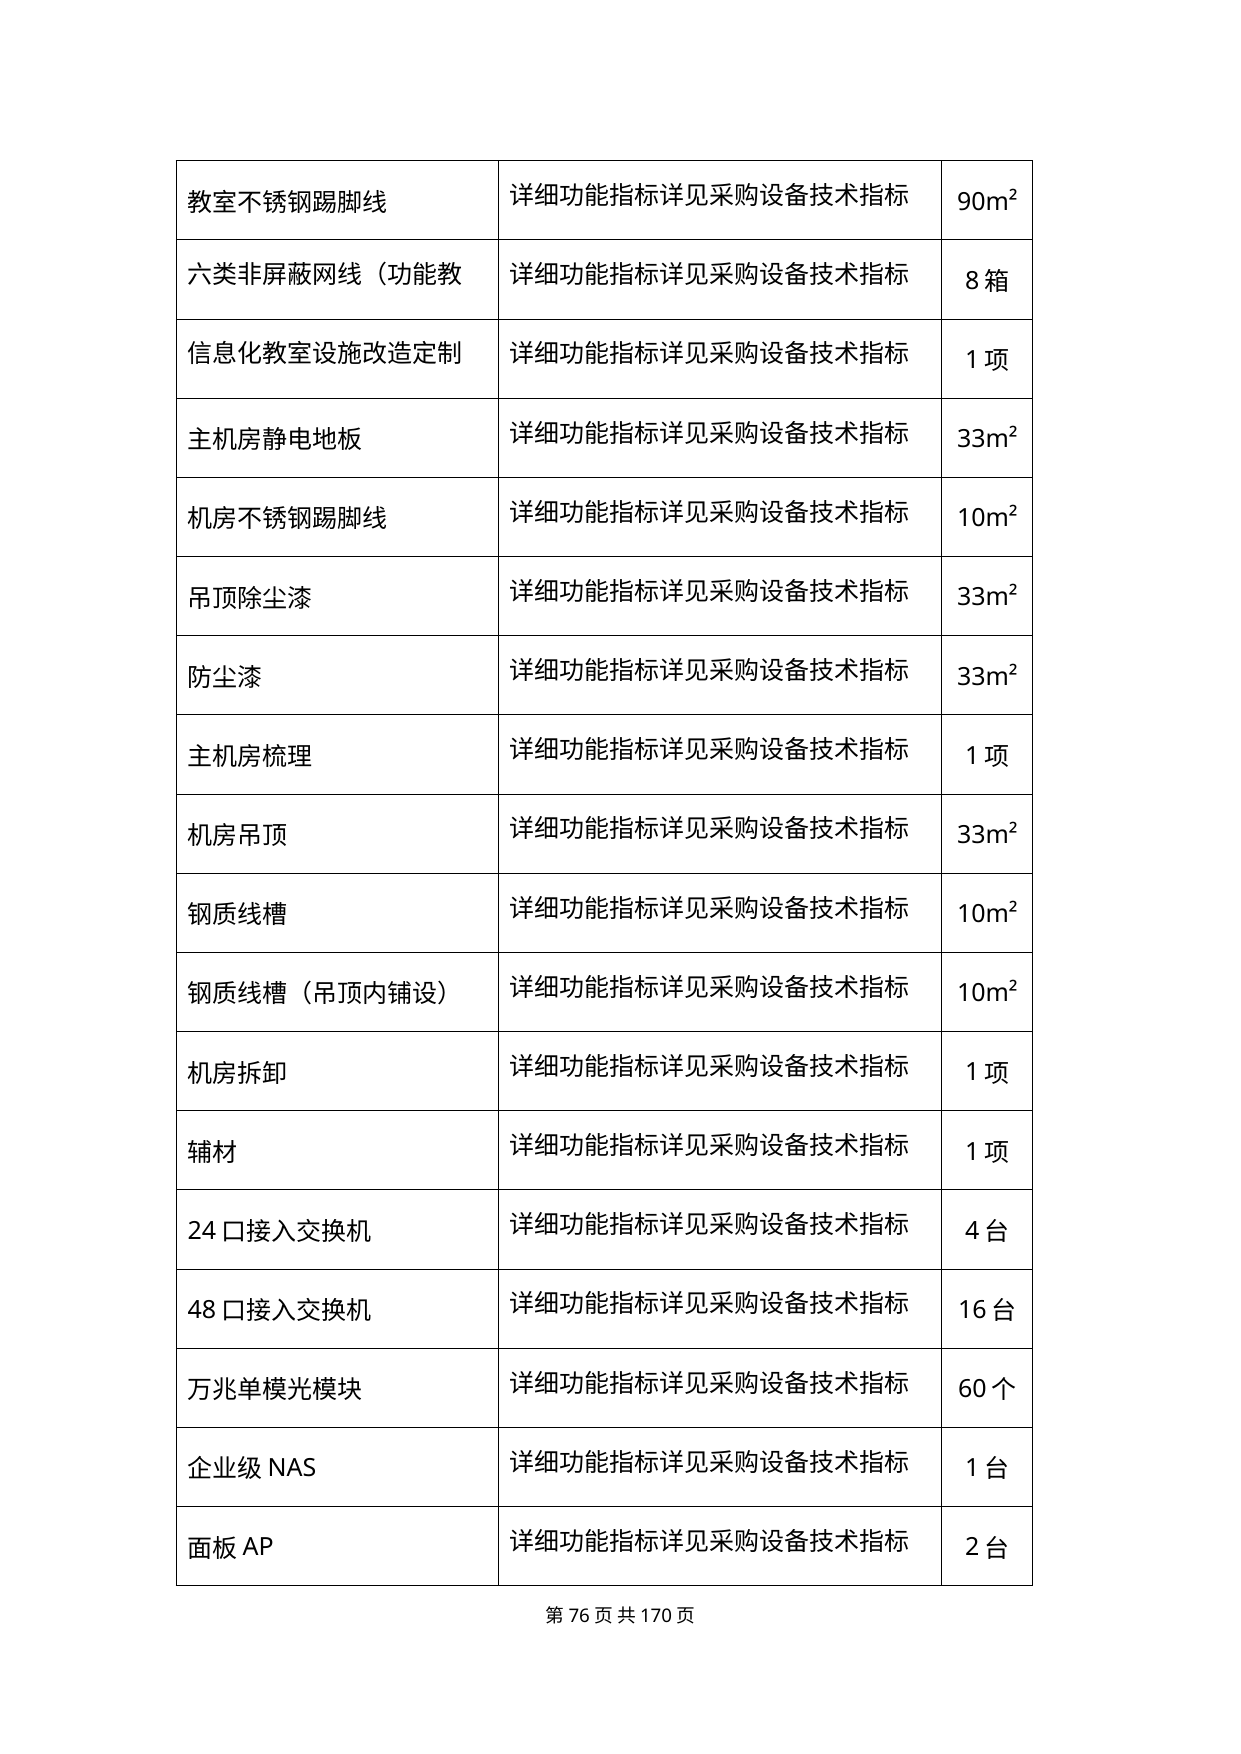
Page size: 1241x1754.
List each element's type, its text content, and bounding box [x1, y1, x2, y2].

table_cell 1项 [942, 715, 1032, 793]
table_cell 详细功能指标详见采购设备技术指标2.5 [499, 161, 941, 239]
table_cell 详细功能指标详见采购设备技术指标2.20 [499, 1349, 941, 1427]
table_cell 2台 [942, 1507, 1032, 1585]
table_cell 33m² [942, 636, 1032, 714]
table_cell 详细功能指标详见采购设备技术指标2.9 [499, 478, 941, 556]
table_cell 机房拆卸 [177, 1032, 498, 1110]
table_cell 万兆单模光模块 [177, 1349, 498, 1427]
table_cell 详细功能指标详见采购设备技术指标2.13 [499, 795, 941, 873]
table_cell 详细功能指标详见采购设备技术指标2.12 [499, 715, 941, 793]
table_cell 主机房梳理 [177, 715, 498, 793]
table_cell 48口接入交换机 [177, 1270, 498, 1348]
table_cell 详细功能指标详见采购设备技术指标2.15 [499, 953, 941, 1031]
table_cell 33m² [942, 557, 1032, 635]
table_cell 详细功能指标详见采购设备技术指标2.21 [499, 1428, 941, 1506]
table_cell 8箱 [942, 240, 1032, 318]
table_cell 吊顶除尘漆 [177, 557, 498, 635]
table_cell 防尘漆 [177, 636, 498, 714]
table_cell 机房不锈钢踢脚线 [177, 478, 498, 556]
table_cell 主机房静电地板 [177, 399, 498, 477]
table_cell 90m² [942, 161, 1032, 239]
table_cell 企业级NAS [177, 1428, 498, 1506]
table_cell 详细功能指标详见采购设备技术指标2.6 [499, 240, 941, 318]
table_cell 详细功能指标详见采购设备技术指标2.19 [499, 1270, 941, 1348]
table_cell 详细功能指标详见采购设备技术指标2.14 [499, 874, 941, 952]
table_cell 4台 [942, 1190, 1032, 1268]
table_cell 机房吊顶 [177, 795, 498, 873]
table_cell 33m² [942, 795, 1032, 873]
table_cell 详细功能指标详见采购设备技术指标2.7 [499, 320, 941, 398]
table_cell 1台 [942, 1428, 1032, 1506]
table_cell 钢质线槽 [177, 874, 498, 952]
table_cell 16台 [942, 1270, 1032, 1348]
table_cell 1项 [942, 1032, 1032, 1110]
table_cell 24口接入交换机 [177, 1190, 498, 1268]
table_cell 详细功能指标详见采购设备技术指标2.22 [499, 1507, 941, 1585]
table_cell 信息化教室设施改造定制服务 [177, 320, 498, 398]
table_cell 10m² [942, 478, 1032, 556]
table_cell 10m² [942, 953, 1032, 1031]
table_cell 1项 [942, 1111, 1032, 1189]
table_cell 面板AP [177, 1507, 498, 1585]
table_cell 1项 [942, 320, 1032, 398]
table_cell 六类非屏蔽网线（功能教室） [177, 240, 498, 318]
table_cell 详细功能指标详见采购设备技术指标2.18 [499, 1190, 941, 1268]
table_cell 10m² [942, 874, 1032, 952]
table_cell 详细功能指标详见采购设备技术指标2.11 [499, 636, 941, 714]
table_cell 详细功能指标详见采购设备技术指标2.8 [499, 399, 941, 477]
table_cell 辅材 [177, 1111, 498, 1189]
table_cell 详细功能指标详见采购设备技术指标2.17 [499, 1111, 941, 1189]
table_cell 教室不锈钢踢脚线 [177, 161, 498, 239]
table_cell 详细功能指标详见采购设备技术指标2.10 [499, 557, 941, 635]
table_cell 详细功能指标详见采购设备技术指标2.16 [499, 1032, 941, 1110]
table_cell 钢质线槽（吊顶内铺设） [177, 953, 498, 1031]
table_cell 60个 [942, 1349, 1032, 1427]
table_cell 33m² [942, 399, 1032, 477]
